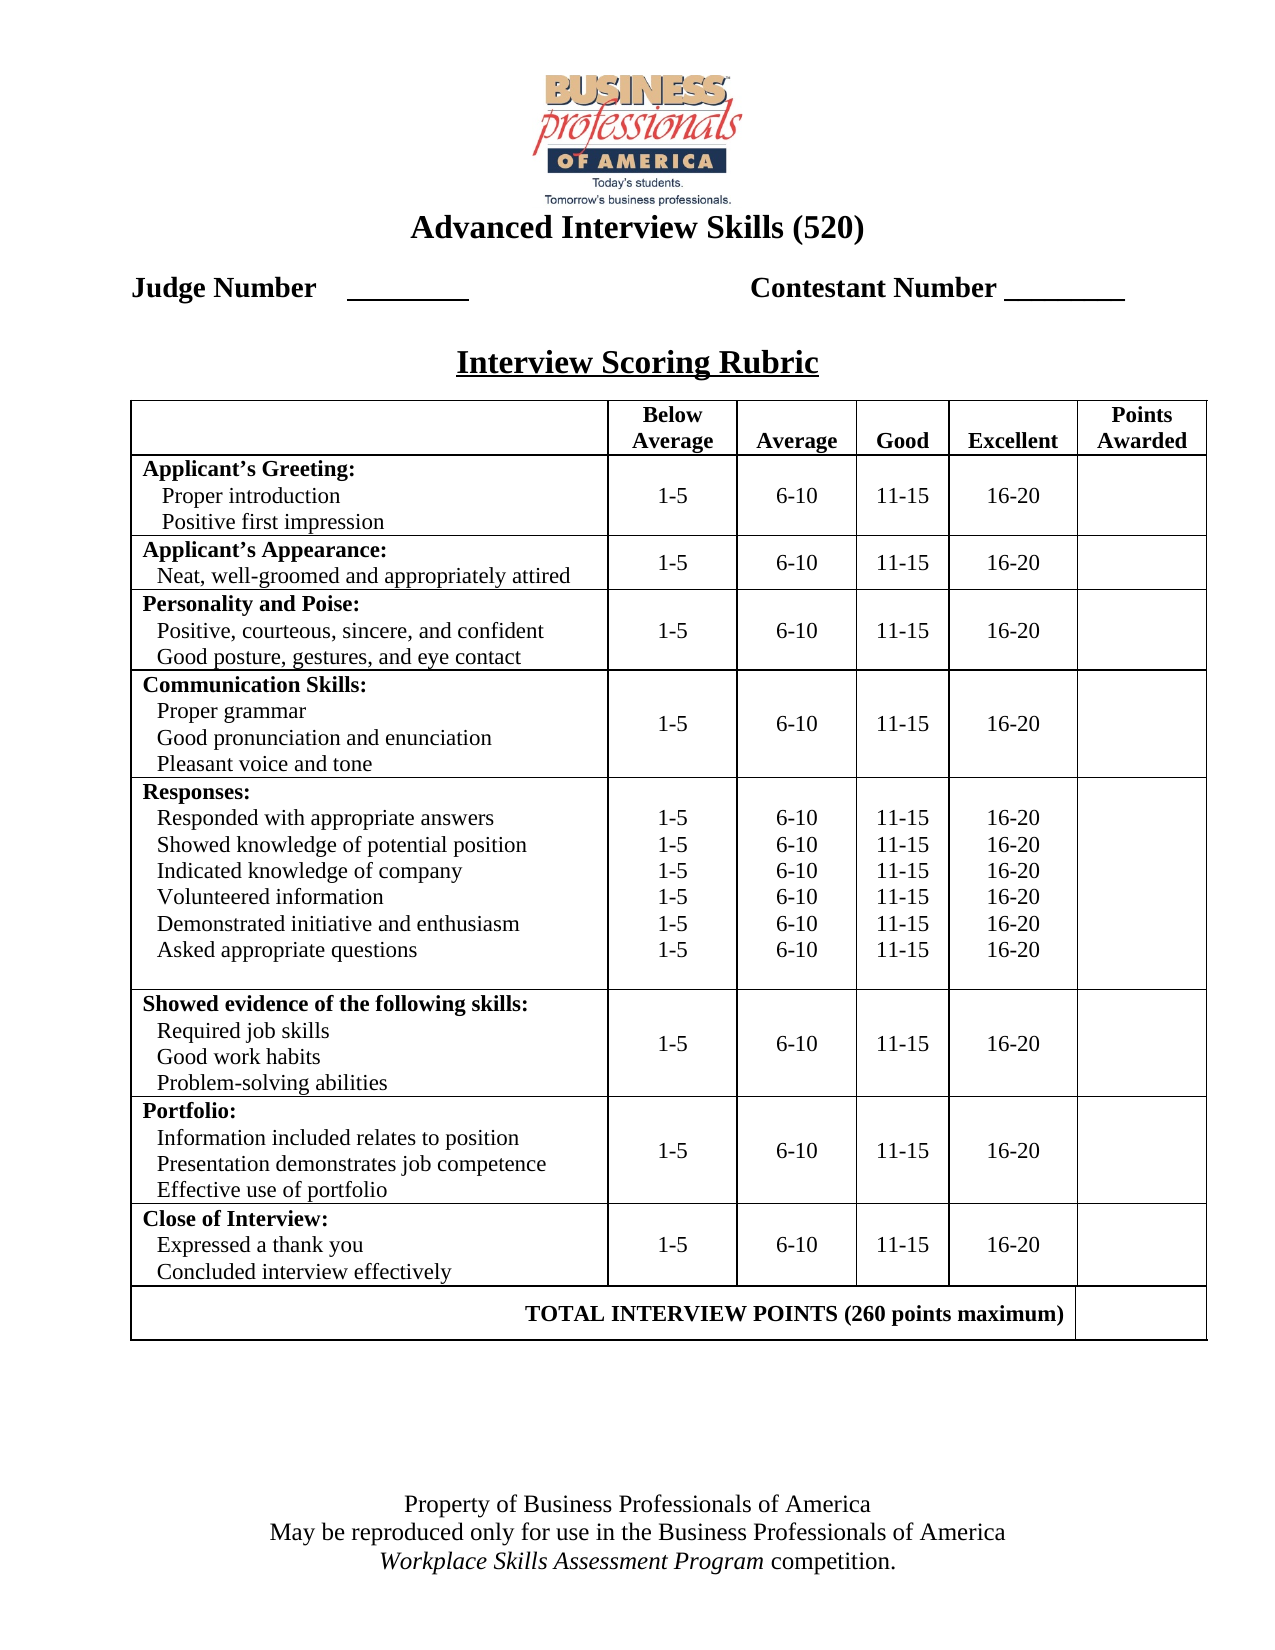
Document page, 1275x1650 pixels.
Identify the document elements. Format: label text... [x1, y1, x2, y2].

text Interview Scoring Rubric [150, 342, 1125, 380]
table_cell 1-5 [609, 990, 736, 1096]
table_cell [1078, 1097, 1206, 1203]
table_header Points Awarded [1078, 401, 1206, 454]
table_cell 1-5 [609, 1097, 736, 1203]
table_cell 11-15 [857, 1097, 948, 1203]
table_cell 6-10 [738, 590, 856, 669]
picture [532, 75, 743, 208]
table_cell 1-5 [609, 590, 736, 669]
table_cell 6-10 [738, 990, 856, 1096]
table_cell [1078, 590, 1206, 669]
table_cell 11-15 [857, 671, 948, 776]
table_cell Personality and Poise: Positive, courteous, sincere, and confident Good posture, gestures, and eye contact [132, 590, 607, 669]
table_cell 16-20 [950, 456, 1077, 534]
table_cell 16-20 [950, 990, 1077, 1096]
table_cell Showed evidence of the following skills: Required job skills Good work habits Problem-solving abilities [132, 990, 607, 1096]
table_cell 11-15 [857, 456, 948, 534]
subtitle Judge Number Contestant Number [131, 270, 1125, 304]
table_cell 6-10 [738, 456, 856, 534]
table_cell 11-15 [857, 536, 948, 589]
table_cell 1-5 1-5 1-5 1-5 1-5 1-5 [609, 778, 736, 989]
table_cell Portfolio: Information included relates to position Presentation demonstrates job competence Effective use of portfolio [132, 1097, 607, 1203]
table_cell [1078, 456, 1206, 534]
table_cell 6-10 [738, 671, 856, 776]
table_cell TOTAL INTERVIEW POINTS (260 points maximum) [132, 1287, 1075, 1339]
table_header Excellent [950, 401, 1077, 454]
table_cell 11-15 [857, 590, 948, 669]
table_cell Applicant’s Appearance: Neat, well-groomed and appropriately attired [132, 536, 607, 589]
table_cell Applicant’s Greeting: Proper introduction Positive first impression [132, 456, 607, 534]
table_cell 11-15 11-15 11-15 11-15 11-15 11-15 [857, 778, 948, 989]
table_cell 1-5 [609, 536, 736, 589]
table_cell Communication Skills: Proper grammar Good pronunciation and enunciation Pleasant voice and tone [132, 671, 607, 776]
table_cell 16-20 [950, 536, 1077, 589]
table_cell 6-10 [738, 536, 856, 589]
table_cell [1078, 536, 1206, 589]
table_cell 11-15 [857, 1204, 948, 1285]
table_cell 6-10 [738, 1204, 856, 1285]
table_cell [1078, 671, 1206, 776]
table_cell [1078, 990, 1206, 1096]
table_cell 6-10 6-10 6-10 6-10 6-10 6-10 [738, 778, 856, 989]
table_cell [1076, 1287, 1206, 1339]
table_cell Responses: Responded with appropriate answers Showed knowledge of potential position Indicated knowledge of company Volunteered information Demonstrated initiative and enthusiasm Asked appropriate questions [132, 778, 607, 989]
table_header Below Average [609, 401, 736, 454]
table_header Average [738, 401, 856, 454]
table_cell Close of Interview: Expressed a thank you Concluded interview effectively [132, 1204, 607, 1285]
table_cell 16-20 [950, 590, 1077, 669]
table_cell 11-15 [857, 990, 948, 1096]
table_cell 1-5 [609, 456, 736, 534]
table_cell 16-20 [950, 671, 1077, 776]
table_header [132, 401, 607, 454]
table_header Good [857, 401, 948, 454]
table_cell 1-5 [609, 1204, 736, 1285]
table_cell 6-10 [738, 1097, 856, 1203]
table_cell [1078, 1204, 1206, 1285]
table_cell [1078, 778, 1206, 989]
table_cell 16-20 [950, 1204, 1077, 1285]
table_cell 1-5 [609, 671, 736, 776]
table_cell 16-20 [950, 1097, 1077, 1203]
table_cell 16-20 16-20 16-20 16-20 16-20 16-20 [950, 778, 1077, 989]
